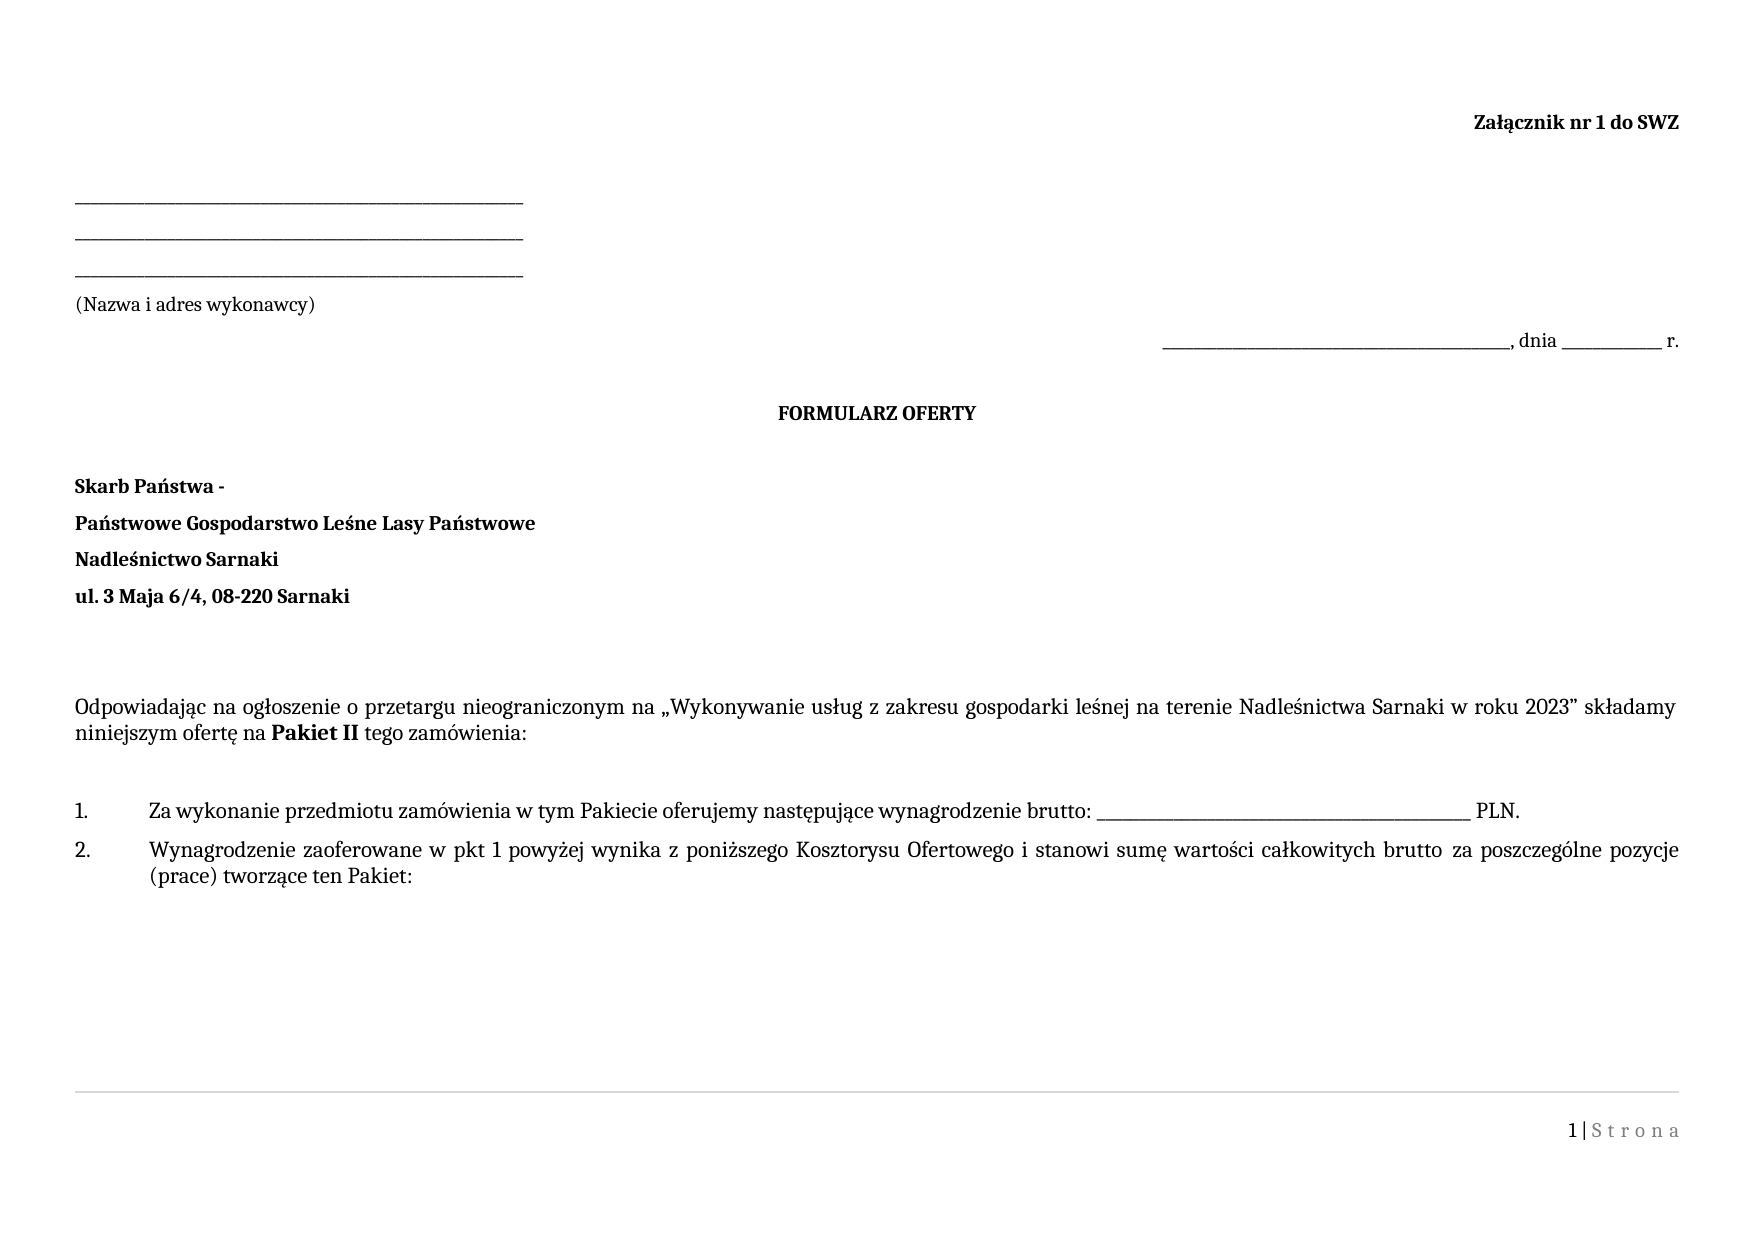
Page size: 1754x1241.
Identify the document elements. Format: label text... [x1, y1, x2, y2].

text 1. Za wykonanie przedmiotu zamówienia w tym Pakiecie oferujemy następujące wynagrodzenie brutto: ____________________________________________ PLN. [75, 798, 1679, 824]
text (Nazwa i adres wykonawcy) [75, 293, 1679, 317]
text Załącznik nr 1 do SWZ [75, 110, 1679, 134]
text Skarb Państwa - [75, 475, 1679, 499]
text ul. 3 Maja 6/4, 08-220 Sarnaki [75, 584, 1679, 608]
text Nadleśnictwo Sarnaki [75, 548, 1679, 572]
text FORMULARZ OFERTY [75, 402, 1679, 426]
text _____________________________________________, dnia _____________ r. [75, 329, 1679, 353]
text Odpowiadając na ogłoszenie o przetargu nieograniczonym na „Wykonywanie usług z zakresu gospodarki leśnej na terenie Nadleśnictwa Sarnaki w roku 2023” składamy niniejszym ofertę na Pakiet II tego zamówienia: [75, 694, 1679, 746]
text __________________________________________________________ [75, 256, 1679, 280]
text 2. Wynagrodzenie zaoferowane w pkt 1 powyżej wynika z poniższego Kosztorysu Ofertowego i stanowi sumę wartości całkowitych brutto za poszczególne pozycje (prace) tworzące ten Pakiet: [75, 837, 1679, 889]
text __________________________________________________________ [75, 220, 1679, 244]
text Państwowe Gospodarstwo Leśne Lasy Państwowe [75, 511, 1679, 535]
text __________________________________________________________ [75, 183, 1679, 207]
